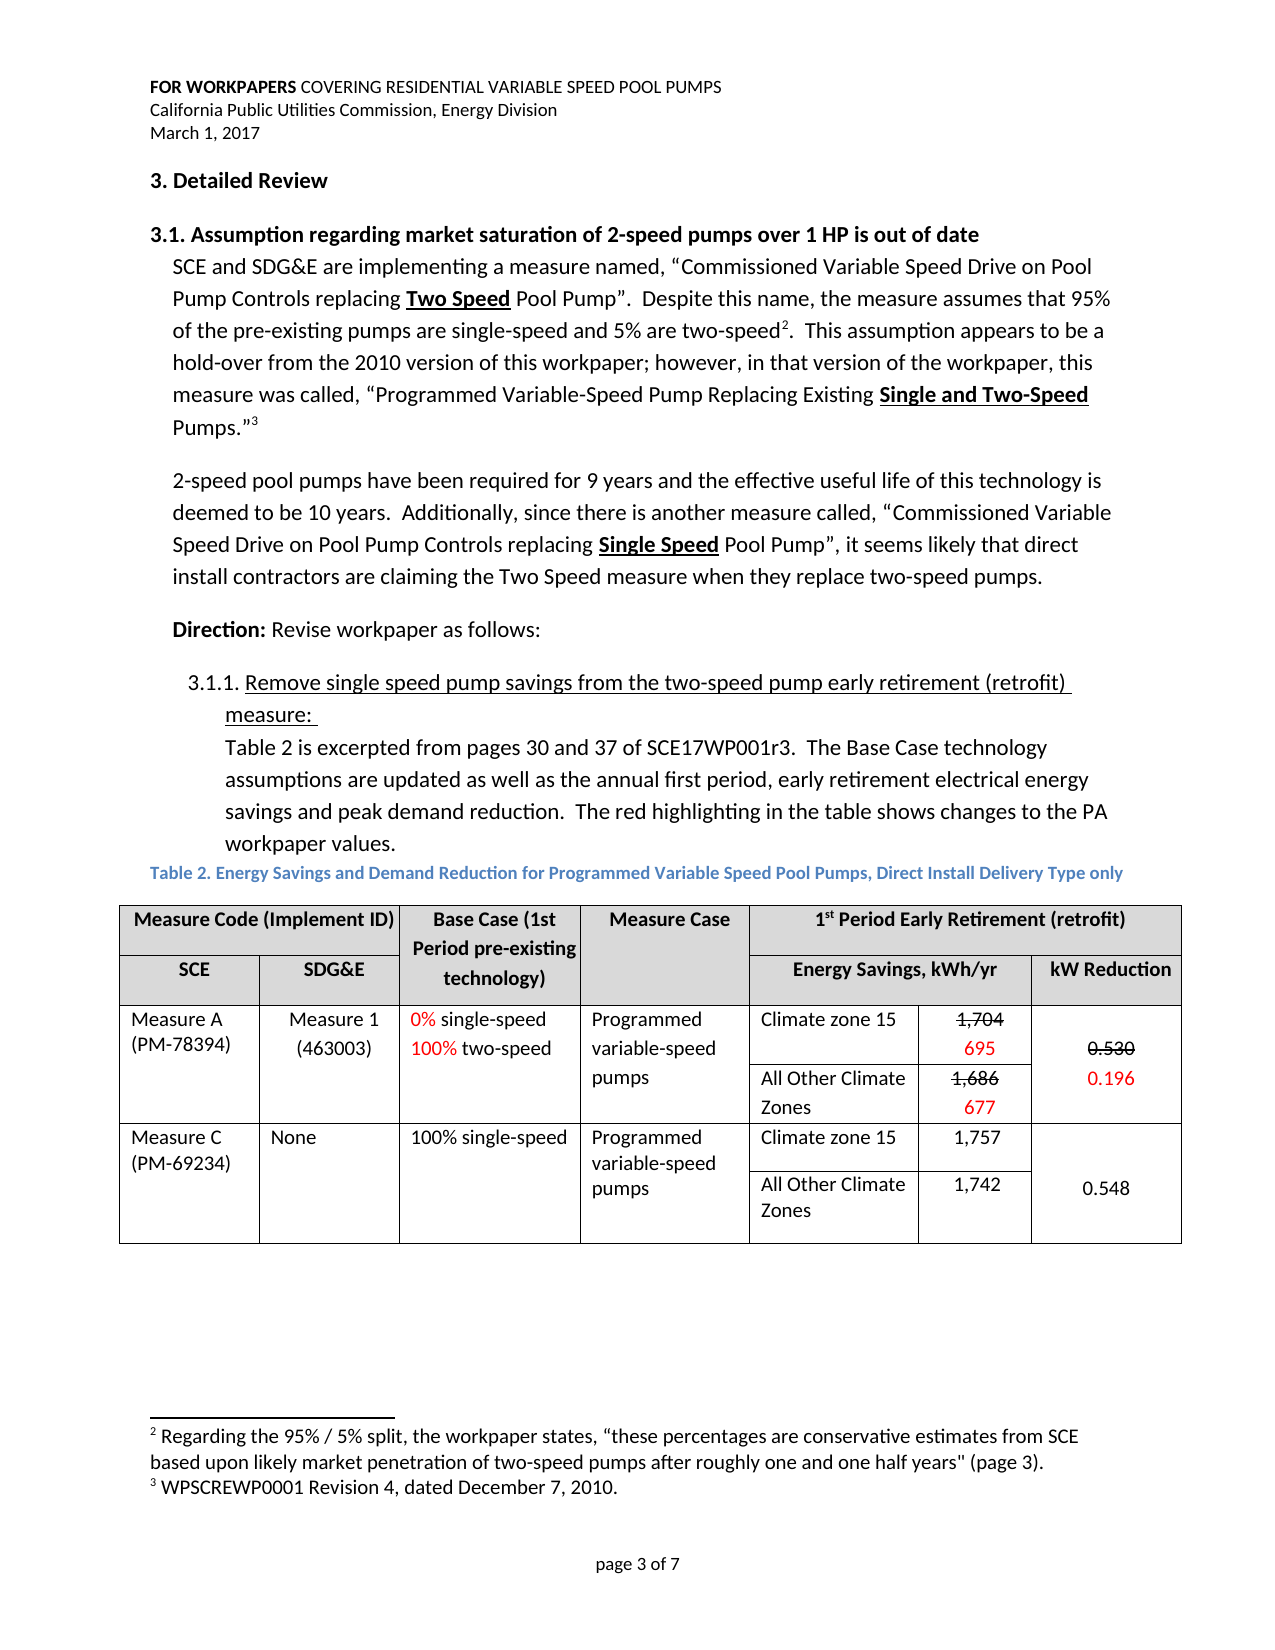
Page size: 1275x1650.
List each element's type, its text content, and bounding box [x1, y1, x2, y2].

table_cell 0.548 [1032, 1124, 1181, 1243]
text Table 2. Energy Savings and Demand Reduction for Programmed Variable Speed Pool Pumps, Direct Install Delivery Type only [150, 862, 1125, 884]
text 2-speed pool pumps have been required for 9 years and the effective useful life of this technology is deemed to be 10 years. Additionally, since there is another measure called, “Commissioned Variable Speed Drive on Pool Pump Controls replacing Single Speed Pool Pump”, it seems likely that direct install contractors are claiming the Two Speed measure when they replace two-speed pumps. [172, 466, 1125, 590]
table_cell Climate zone 15 [750, 1124, 918, 1171]
table_header Base Case (1st Period pre-existing technology) [400, 906, 580, 1005]
table_cell Measure C (PM-69234) [120, 1124, 259, 1243]
subtitle Remove single speed pump savings from the two-speed pump early retirement (retrofit) measure: [187, 668, 1125, 729]
table_cell SDG&E [260, 956, 399, 1005]
table_cell 1,742 [919, 1172, 1031, 1243]
table_cell Measure A (PM-78394) [120, 1006, 259, 1123]
table_header Measure Case [581, 906, 749, 1005]
table_cell All Other Climate Zones [750, 1172, 918, 1243]
table_cell 1,757 [919, 1124, 1031, 1171]
table_cell SCE [120, 956, 259, 1005]
table_cell 1,686 677 [919, 1065, 1031, 1123]
table_cell Energy Savings, kWh/yr [750, 956, 1031, 1005]
table_cell 0.530 0.196 [1032, 1006, 1181, 1123]
subtitle Assumption regarding market saturation of 2-speed pumps over 1 HP is out of date [150, 220, 1125, 248]
table_header Measure Code (Implement ID) [120, 906, 399, 955]
table_cell kW Reduction [1032, 956, 1181, 1005]
text Direction: Revise workpaper as follows: [172, 615, 1125, 643]
table_cell Programmed variable-speed pumps [581, 1124, 749, 1243]
subtitle Detailed Review [150, 167, 1125, 195]
table_cell Programmed variable-speed pumps [581, 1006, 749, 1123]
table_cell All Other Climate Zones [750, 1065, 918, 1123]
table_header 1st Period Early Retirement (retrofit) [750, 906, 1181, 955]
text SCE and SDG&E are implementing a measure named, “Commissioned Variable Speed Drive on Pool Pump Controls replacing Two Speed Pool Pump”. Despite this name, the measure assumes that 95% of the pre-existing pumps are single-speed and 5% are two-speed. This assumption appears to be a hold-over from the 2010 version of this workpaper; however, in that version of the workpaper, this measure was called, “Programmed Variable-Speed Pump Replacing Existing Single and Two-Speed Pumps.” [172, 252, 1125, 441]
text Table 2 is excerpted from pages 30 and 37 of SCE17WP001r3. The Base Case technology assumptions are updated as well as the annual first period, early retirement electrical energy savings and peak demand reduction. The red highlighting in the table shows changes to the PA workpaper values. [225, 733, 1125, 857]
table_cell Measure 1 (463003) [260, 1006, 399, 1123]
table_cell 1,704 695 [919, 1006, 1031, 1064]
table_cell Climate zone 15 [750, 1006, 918, 1064]
table_cell 100% single-speed [400, 1124, 580, 1243]
table_cell 0% single-speed 100% two-speed [400, 1006, 580, 1123]
table_cell None [260, 1124, 399, 1243]
